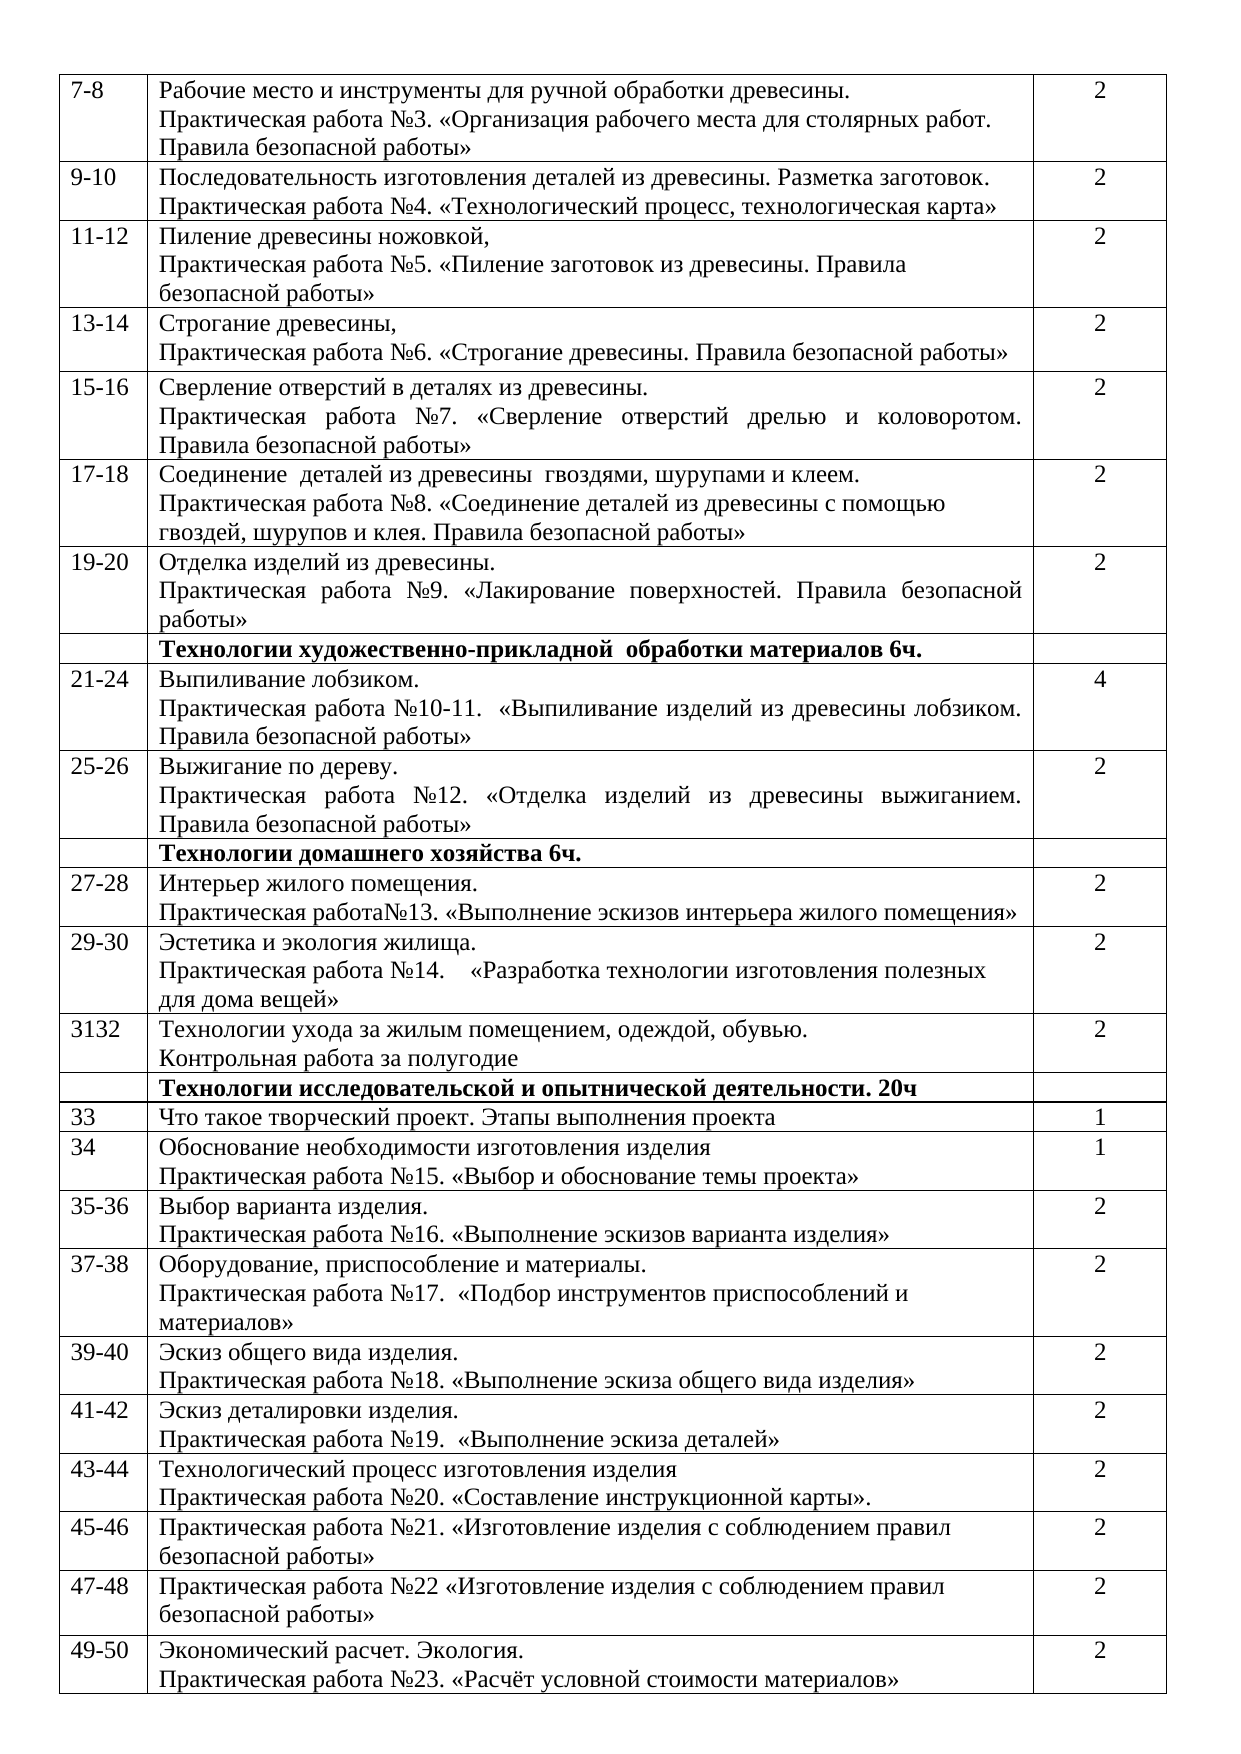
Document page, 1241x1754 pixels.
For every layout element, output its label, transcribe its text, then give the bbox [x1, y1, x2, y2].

table_cell [1034, 839, 1166, 867]
table_cell 37-38 [60, 1249, 147, 1336]
table_cell 1 [1034, 1103, 1166, 1131]
table_cell 39-40 [60, 1337, 147, 1394]
table_cell 1 [1034, 1132, 1166, 1190]
table_cell 2 [1034, 1014, 1166, 1072]
table_cell 7-8 [60, 75, 147, 161]
table_cell 43-44 [60, 1454, 147, 1511]
table_cell 2 [1034, 372, 1166, 458]
table_cell 2 [1034, 1636, 1166, 1693]
table_cell 2 [1034, 1454, 1166, 1511]
table_cell 29-30 [60, 927, 147, 1013]
table_cell Эскиз деталировки изделия. Практическая работа №19. «Выполнение эскиза деталей» [148, 1395, 1033, 1453]
table_cell Что такое творческий проект. Этапы выполнения проекта [148, 1103, 1033, 1131]
table_cell Рабочие место и инструменты для ручной обработки древесины. Практическая работа №3. «Организация рабочего места для столярных работ. Правила безопасной работы» [148, 75, 1033, 161]
table_cell Выжигание по дереву. Практическая работа №12. «Отделка изделий из древесины выжиганием. Правила безопасной работы» [148, 751, 1033, 837]
table_cell 2 [1034, 75, 1166, 161]
table_cell 19-20 [60, 547, 147, 633]
table_cell 2 [1034, 1249, 1166, 1336]
table_cell 2 [1034, 868, 1166, 926]
table_cell 2 [1034, 221, 1166, 307]
table_cell Строгание древесины, Практическая работа №6. «Строгание древесины. Правила безопасной работы» [148, 308, 1033, 371]
table_cell 15-16 [60, 372, 147, 458]
table_cell Эстетика и экология жилища. Практическая работа №14. «Разработка технологии изготовления полезных для дома вещей» [148, 927, 1033, 1013]
table_cell Практическая работа №22 «Изготовление изделия с соблюдением правил безопасной работы» [148, 1571, 1033, 1634]
table_cell 2 [1034, 308, 1166, 371]
table_cell 27-28 [60, 868, 147, 926]
table_cell [60, 839, 147, 867]
table_cell Выбор варианта изделия. Практическая работа №16. «Выполнение эскизов варианта изделия» [148, 1191, 1033, 1248]
table_cell Обоснование необходимости изготовления изделия Практическая работа №15. «Выбор и обоснование темы проекта» [148, 1132, 1033, 1190]
table_cell 2 [1034, 547, 1166, 633]
table_cell [60, 1073, 147, 1101]
table_cell 4 [1034, 664, 1166, 750]
table_cell 34 [60, 1132, 147, 1190]
table_cell 47-48 [60, 1571, 147, 1634]
table_cell 2 [1034, 927, 1166, 1013]
table_cell [1034, 634, 1166, 663]
table_cell 2 [1034, 162, 1166, 220]
table_cell 2 [1034, 1191, 1166, 1248]
table_cell Технологии домашнего хозяйства 6ч. [148, 839, 1033, 867]
table_cell Отделка изделий из древесины. Практическая работа №9. «Лакирование поверхностей. Правила безопасной работы» [148, 547, 1033, 633]
table_cell Технологии исследовательской и опытнической деятельности. 20ч [148, 1073, 1033, 1101]
table_cell 45-46 [60, 1512, 147, 1570]
table_cell 33 [60, 1103, 147, 1131]
table_cell 21-24 [60, 664, 147, 750]
table_cell Интерьер жилого помещения. Практическая работа№13. «Выполнение эскизов интерьера жилого помещения» [148, 868, 1033, 926]
table_cell 2 [1034, 1512, 1166, 1570]
table_cell Соединение деталей из древесины гвоздями, шурупами и клеем. Практическая работа №8. «Соединение деталей из древесины с помощью гвоздей, шурупов и клея. Правила безопасной работы» [148, 460, 1033, 546]
table_cell Технологии ухода за жилым помещением, одеждой, обувью. Контрольная работа за полугодие [148, 1014, 1033, 1072]
table_cell Практическая работа №21. «Изготовление изделия с соблюдением правил безопасной работы» [148, 1512, 1033, 1570]
table_cell Технологический процесс изготовления изделия Практическая работа №20. «Составление инструкционной карты». [148, 1454, 1033, 1511]
table_cell Пиление древесины ножовкой, Практическая работа №5. «Пиление заготовок из древесины. Правила безопасной работы» [148, 221, 1033, 307]
table_cell Последовательность изготовления деталей из древесины. Разметка заготовок. Практическая работа №4. «Технологический процесс, технологическая карта» [148, 162, 1033, 220]
table_cell 11-12 [60, 221, 147, 307]
table_cell 17-18 [60, 460, 147, 546]
table_cell 25-26 [60, 751, 147, 837]
table_cell 41-42 [60, 1395, 147, 1453]
table_cell 35-36 [60, 1191, 147, 1248]
table_cell 49-50 [60, 1636, 147, 1693]
table_cell Технологии художественно-прикладной обработки материалов 6ч. [148, 634, 1033, 663]
table_cell 3132 [60, 1014, 147, 1072]
table_cell 2 [1034, 751, 1166, 837]
table_cell Экономический расчет. Экология. Практическая работа №23. «Расчёт условной стоимости материалов» [148, 1636, 1033, 1693]
table_cell Эскиз общего вида изделия. Практическая работа №18. «Выполнение эскиза общего вида изделия» [148, 1337, 1033, 1394]
table_cell [60, 634, 147, 663]
table_cell Оборудование, приспособление и материалы. Практическая работа №17. «Подбор инструментов приспособлений и материалов» [148, 1249, 1033, 1336]
table_cell 2 [1034, 1337, 1166, 1394]
table_cell 2 [1034, 1395, 1166, 1453]
table_cell 13-14 [60, 308, 147, 371]
table_cell 9-10 [60, 162, 147, 220]
table_cell 2 [1034, 460, 1166, 546]
table_cell Сверление отверстий в деталях из древесины. Практическая работа №7. «Сверление отверстий дрелью и коловоротом. Правила безопасной работы» [148, 372, 1033, 458]
table_cell 2 [1034, 1571, 1166, 1634]
table_cell Выпиливание лобзиком. Практическая работа №10-11. «Выпиливание изделий из древесины лобзиком. Правила безопасной работы» [148, 664, 1033, 750]
table_cell [1034, 1073, 1166, 1101]
